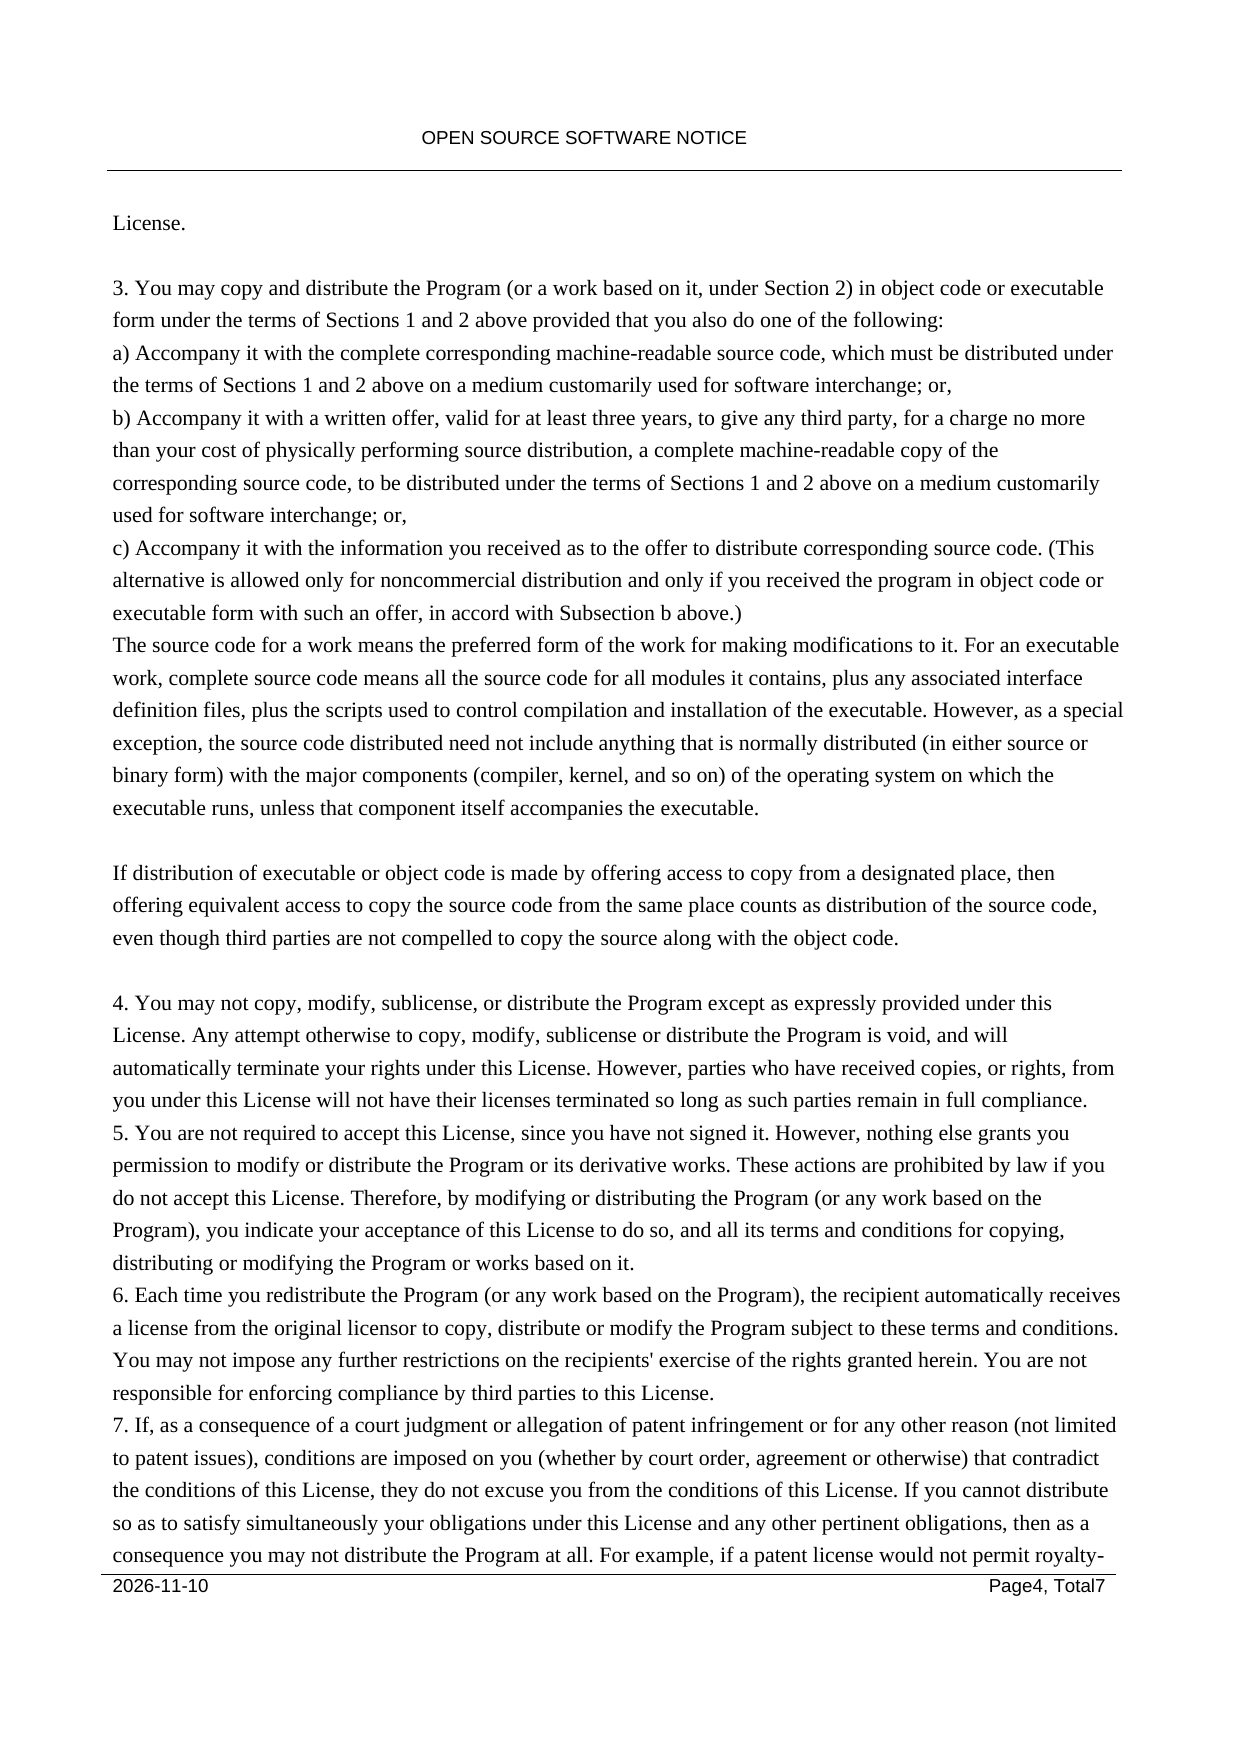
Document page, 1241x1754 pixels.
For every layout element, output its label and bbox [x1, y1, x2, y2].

text [112, 206, 1128, 1571]
